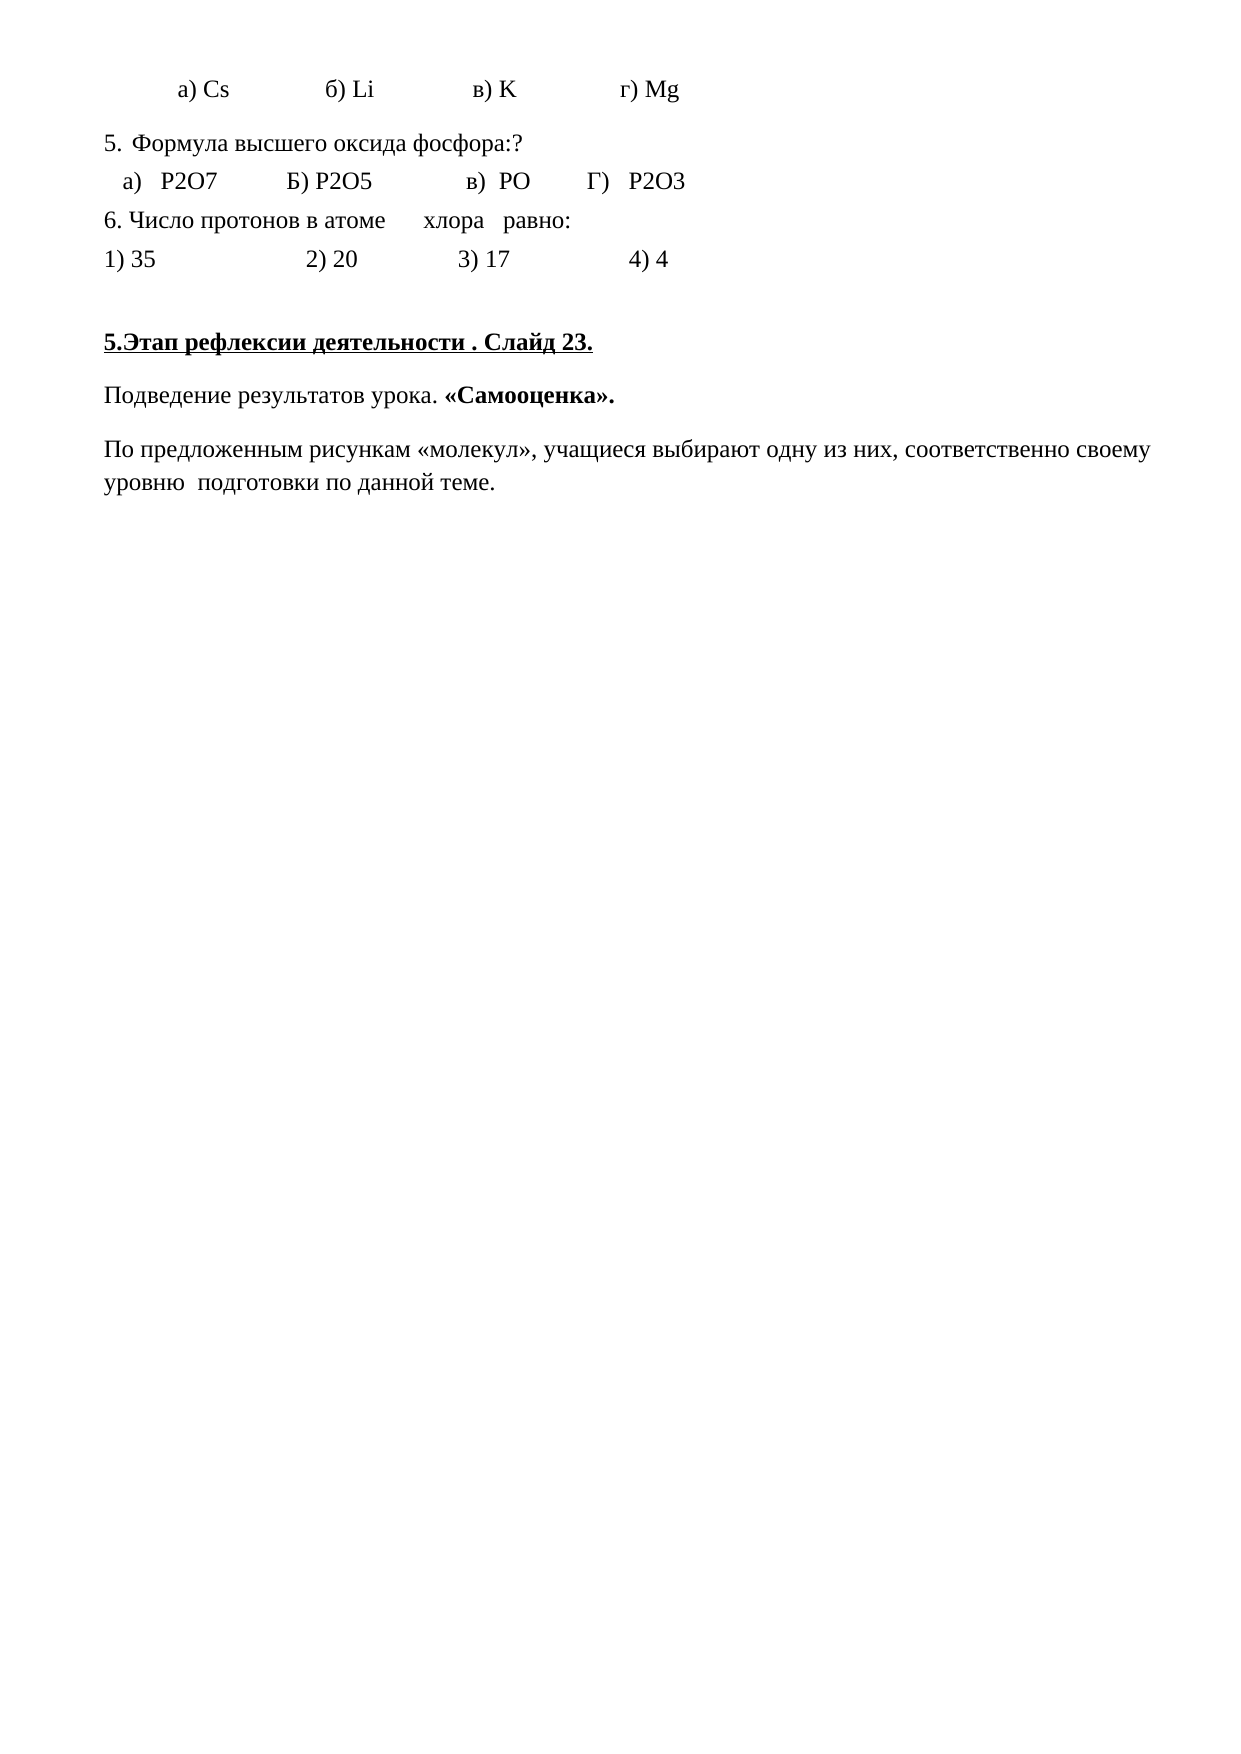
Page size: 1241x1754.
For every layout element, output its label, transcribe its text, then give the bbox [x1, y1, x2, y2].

text 5. Формула высшего оксида фосфора:? [103, 128, 1152, 156]
text 1) 35 2) 20 3) 17 4) 4 [103, 244, 1152, 273]
text а) P2O7 Б) P2O5 в) PO Г) P2O3 [103, 166, 1152, 195]
text 5.Этап рефлексии деятельности . Слайд 23. [103, 327, 1152, 355]
text По предложенным рисункам «молекул», учащиеся выбирают одну из них, соответственно своему уровню подготовки по данной теме. [103, 434, 1152, 496]
text а) Cs б) Li в) K г) Mg [103, 74, 1167, 103]
text Подведение результатов урока. «Самооценка». [103, 380, 1152, 409]
text 6. Число протонов в атоме хлора равно: [103, 205, 1152, 234]
